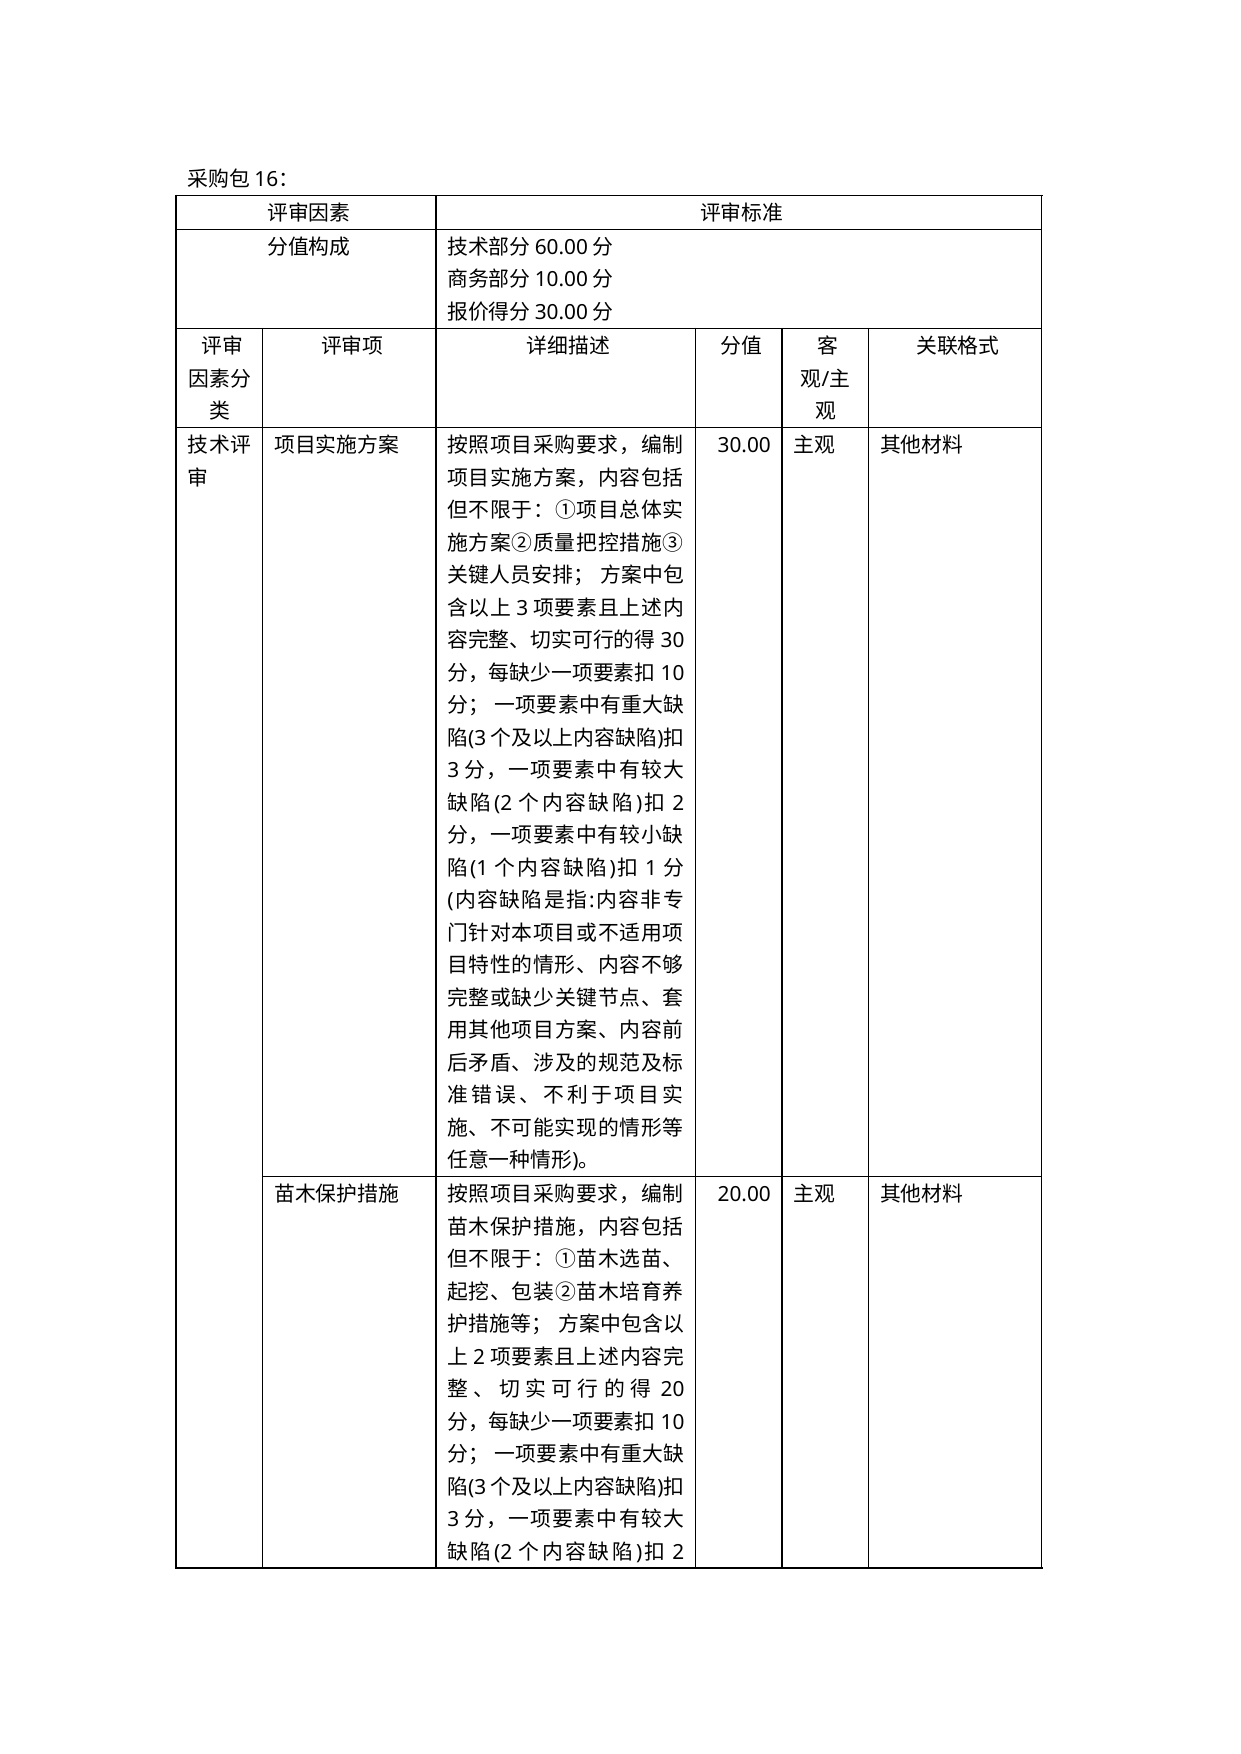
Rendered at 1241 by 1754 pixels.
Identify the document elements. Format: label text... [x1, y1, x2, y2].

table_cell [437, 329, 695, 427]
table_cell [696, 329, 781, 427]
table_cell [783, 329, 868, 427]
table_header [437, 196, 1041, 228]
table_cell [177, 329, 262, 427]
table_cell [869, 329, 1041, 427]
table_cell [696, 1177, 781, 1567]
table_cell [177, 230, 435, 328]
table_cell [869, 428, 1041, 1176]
text 采购包16： [187, 162, 1053, 194]
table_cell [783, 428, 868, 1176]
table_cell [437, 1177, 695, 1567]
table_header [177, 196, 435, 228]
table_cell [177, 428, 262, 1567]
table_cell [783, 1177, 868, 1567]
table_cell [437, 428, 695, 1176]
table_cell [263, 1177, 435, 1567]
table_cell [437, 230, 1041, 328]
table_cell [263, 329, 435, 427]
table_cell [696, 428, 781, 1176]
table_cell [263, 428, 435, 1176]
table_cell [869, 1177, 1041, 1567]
